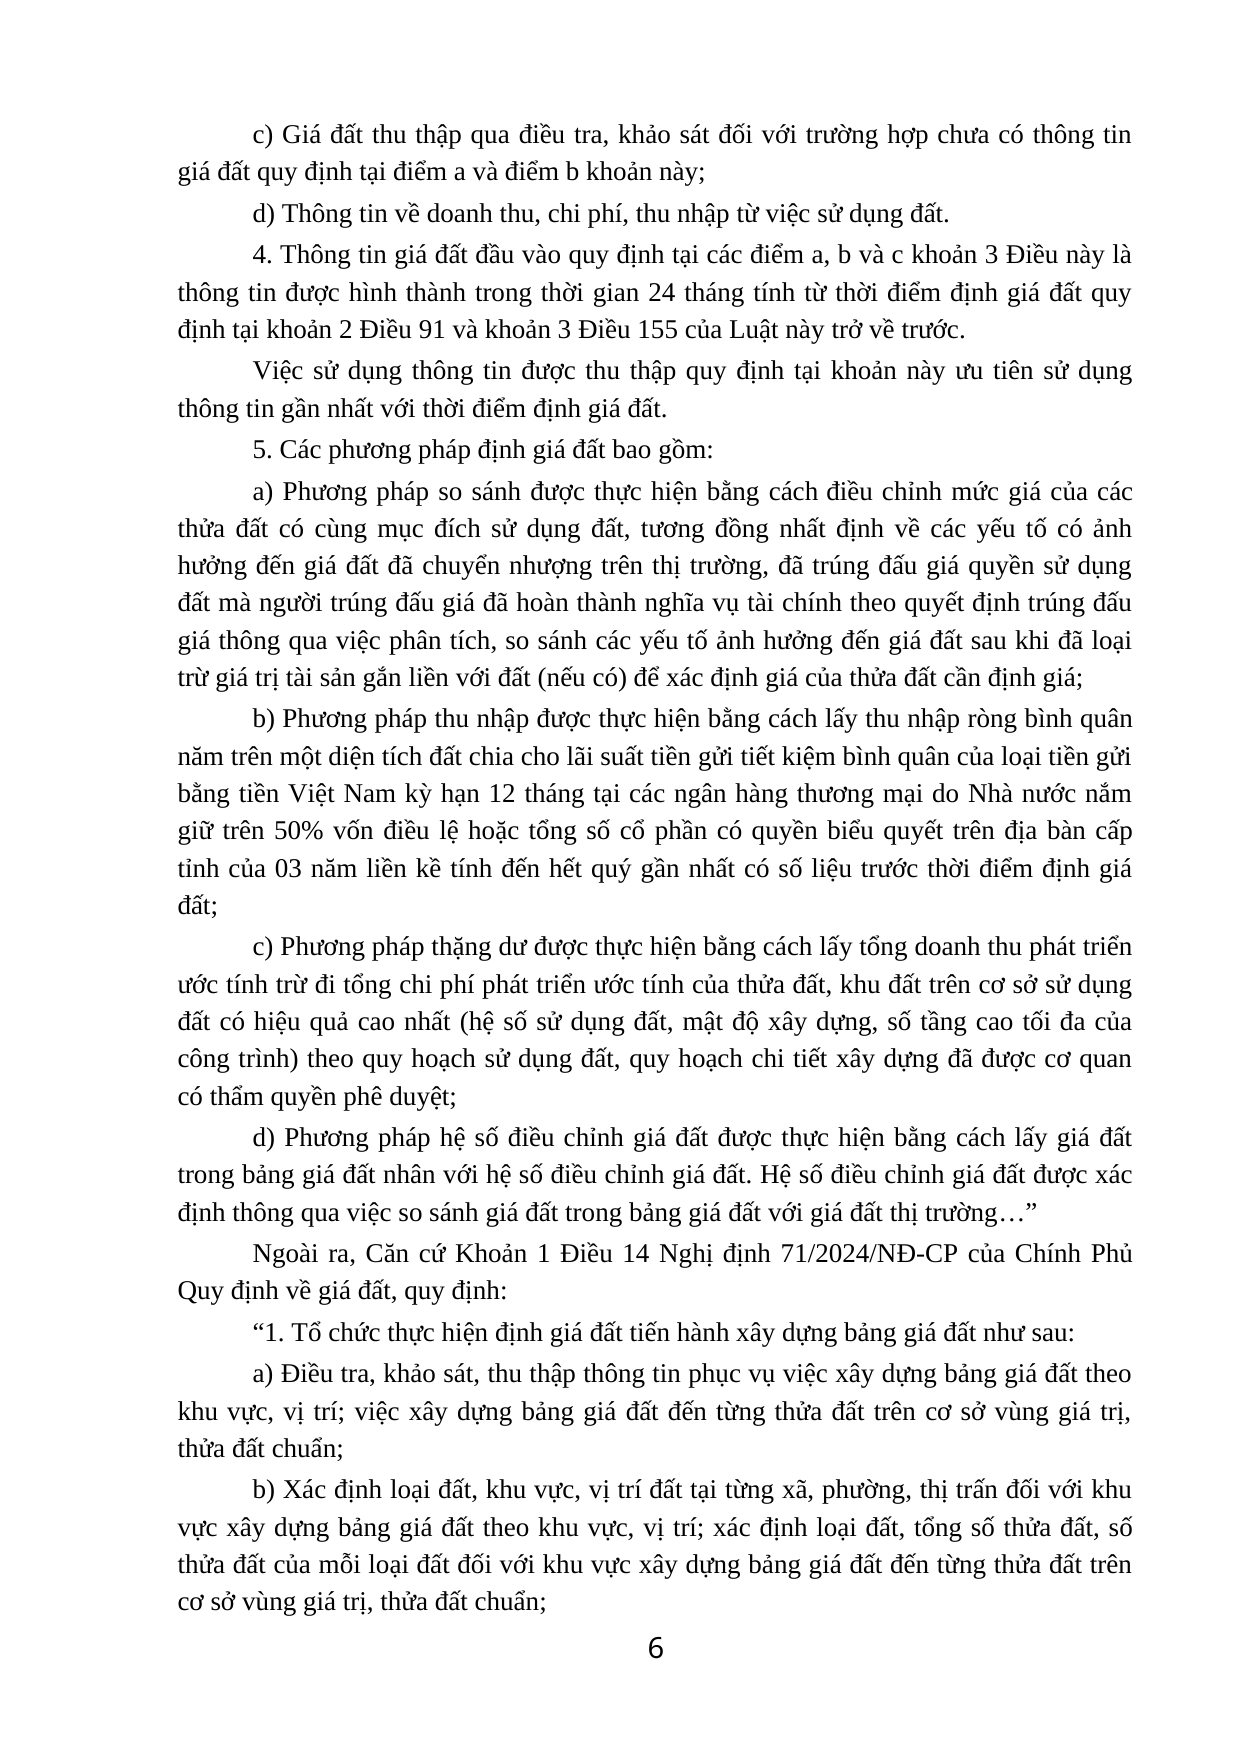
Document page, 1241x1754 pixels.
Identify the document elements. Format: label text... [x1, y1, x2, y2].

text c) Giá đất thu thập qua điều tra, khảo sát đối với trường hợp chưa có thông tin giá đất quy định tại điểm a và điểm b khoản này; [177, 118, 1134, 187]
text c) Phương pháp thặng dư được thực hiện bằng cách lấy tổng doanh thu phát triển ước tính trừ đi tổng chi phí phát triển ước tính của thửa đất, khu đất trên cơ sở sử dụng đất có hiệu quả cao nhất (hệ số sử dụng đất, mật độ xây dựng, số tầng cao tối đa của công trình) theo quy hoạch sử dụng đất, quy hoạch chi tiết xây dựng đã được cơ quan có thẩm quyền phê duyệt; [177, 930, 1134, 1111]
text 4. Thông tin giá đất đầu vào quy định tại các điểm a, b và c khoản 3 Điều này là thông tin được hình thành trong thời gian 24 tháng tính từ thời điểm định giá đất quy định tại khoản 2 Điều 91 và khoản 3 Điều 155 của Luật này trở về trước. [177, 238, 1134, 344]
text Việc sử dụng thông tin được thu thập quy định tại khoản này ưu tiên sử dụng thông tin gần nhất với thời điểm định giá đất. [177, 354, 1134, 423]
text a) Phương pháp so sánh được thực hiện bằng cách điều chỉnh mức giá của các thửa đất có cùng mục đích sử dụng đất, tương đồng nhất định về các yếu tố có ảnh hưởng đến giá đất đã chuyển nhượng trên thị trường, đã trúng đấu giá quyền sử dụng đất mà người trúng đấu giá đã hoàn thành nghĩa vụ tài chính theo quyết định trúng đấu giá thông qua việc phân tích, so sánh các yếu tố ảnh hưởng đến giá đất sau khi đã loại trừ giá trị tài sản gắn liền với đất (nếu có) để xác định giá của thửa đất cần định giá; [177, 474, 1134, 692]
text d) Thông tin về doanh thu, chi phí, thu nhập từ việc sử dụng đất. [177, 197, 1134, 228]
text a) Điều tra, khảo sát, thu thập thông tin phục vụ việc xây dựng bảng giá đất theo khu vực, vị trí; việc xây dựng bảng giá đất đến từng thửa đất trên cơ sở vùng giá trị, thửa đất chuẩn; [177, 1357, 1134, 1463]
text Ngoài ra, Căn cứ Khoản 1 Điều 14 Nghị định 71/2024/NĐ-CP của Chính Phủ Quy định về giá đất, quy định: [177, 1237, 1134, 1306]
text b) Xác định loại đất, khu vực, vị trí đất tại từng xã, phường, thị trấn đối với khu vực xây dựng bảng giá đất theo khu vực, vị trí; xác định loại đất, tổng số thửa đất, số thửa đất của mỗi loại đất đối với khu vực xây dựng bảng giá đất đến từng thửa đất trên cơ sở vùng giá trị, thửa đất chuẩn; [177, 1473, 1134, 1616]
text b) Phương pháp thu nhập được thực hiện bằng cách lấy thu nhập ròng bình quân năm trên một diện tích đất chia cho lãi suất tiền gửi tiết kiệm bình quân của loại tiền gửi bằng tiền Việt Nam kỳ hạn 12 tháng tại các ngân hàng thương mại do Nhà nước nắm giữ trên 50% vốn điều lệ hoặc tổng số cổ phần có quyền biểu quyết trên địa bàn cấp tỉnh của 03 năm liền kề tính đến hết quý gần nhất có số liệu trước thời điểm định giá đất; [177, 702, 1134, 920]
text 5. Các phương pháp định giá đất bao gồm: [177, 433, 1134, 464]
text d) Phương pháp hệ số điều chỉnh giá đất được thực hiện bằng cách lấy giá đất trong bảng giá đất nhân với hệ số điều chỉnh giá đất. Hệ số điều chỉnh giá đất được xác định thông qua việc so sánh giá đất trong bảng giá đất với giá đất thị trường…” [177, 1121, 1134, 1227]
text “1. Tổ chức thực hiện định giá đất tiến hành xây dựng bảng giá đất như sau: [177, 1316, 1134, 1347]
